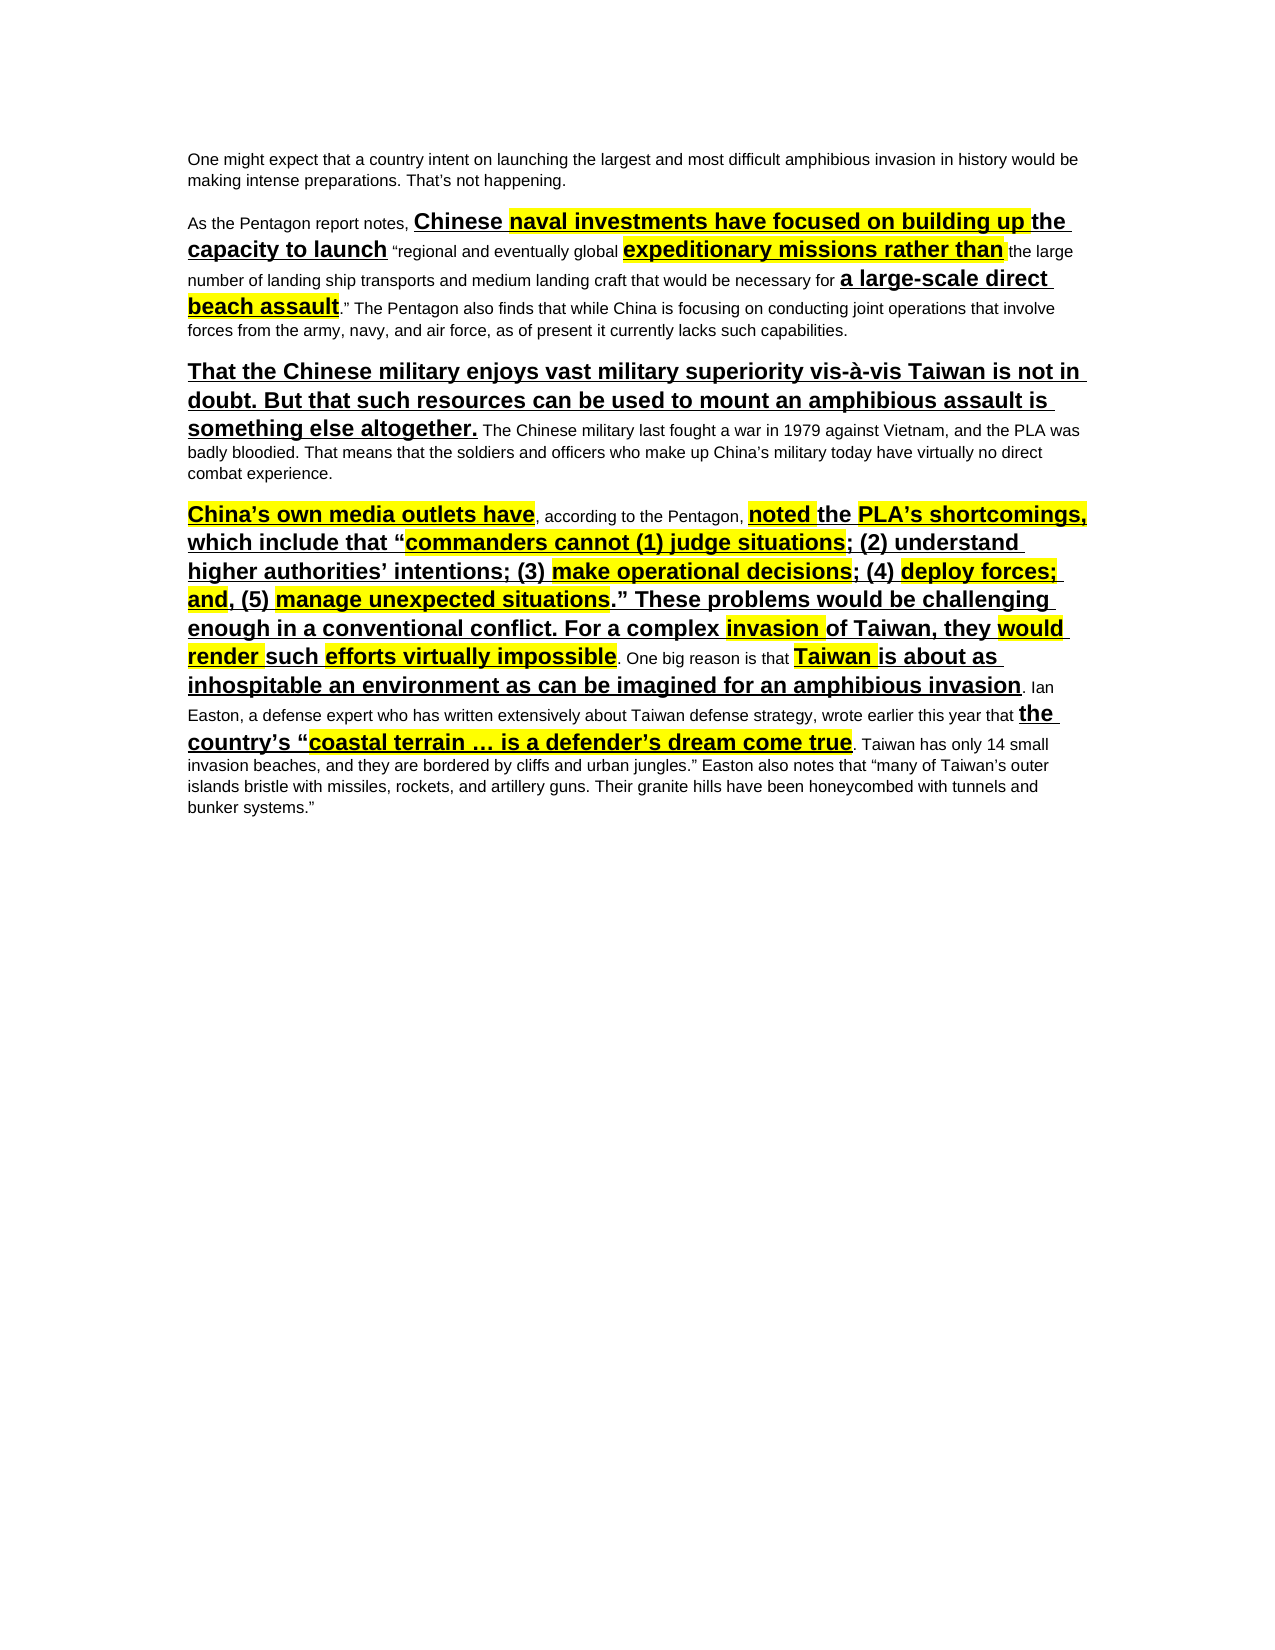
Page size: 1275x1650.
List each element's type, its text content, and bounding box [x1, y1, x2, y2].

text As the Pentagon report notes, Chinese naval investments have focused on building up the capacity to launch “regional and eventually global expeditionary missions rather than the large number of landing ship transports and medium landing craft that would be necessary for a large-scale direct beach assault.” The Pentagon also finds that while China is focusing on conducting joint operations that involve forces from the army, navy, and air force, as of present it currently lacks such capabilities. [187, 208, 1087, 340]
text One might expect that a country intent on launching the largest and most difficult amphibious invasion in history would be making intense preparations. That’s not happening. [187, 150, 1087, 190]
text China’s own media outlets have, according to the Pentagon, noted the PLA’s shortcomings, which include that “commanders cannot (1) judge situations; (2) understand higher authorities’ intentions; (3) make operational decisions; (4) deploy forces; and, (5) manage unexpected situations.” These problems would be challenging enough in a conventional conflict. For a complex invasion of Taiwan, they would render such efforts virtually impossible. One big reason is that Taiwan is about as inhospitable an environment as can be imagined for an amphibious invasion. Ian Easton, a defense expert who has written extensively about Taiwan defense strategy, wrote earlier this year that the country’s “coastal terrain … is a defender’s dream come true. Taiwan has only 14 small invasion beaches, and they are bordered by cliffs and urban jungles.” Easton also notes that “many of Taiwan’s outer islands bristle with missiles, rockets, and artillery guns. Their granite hills have been honeycombed with tunnels and bunker systems.” [187, 501, 1087, 817]
text That the Chinese military enjoys vast military superiority vis-à-vis Taiwan is not in doubt. But that such resources can be used to mount an amphibious assault is something else altogether. The Chinese military last fought a war in 1979 against Vietnam, and the PLA was badly bloodied. That means that the soldiers and officers who make up China’s military today have virtually no direct combat experience. [187, 382, 1087, 483]
